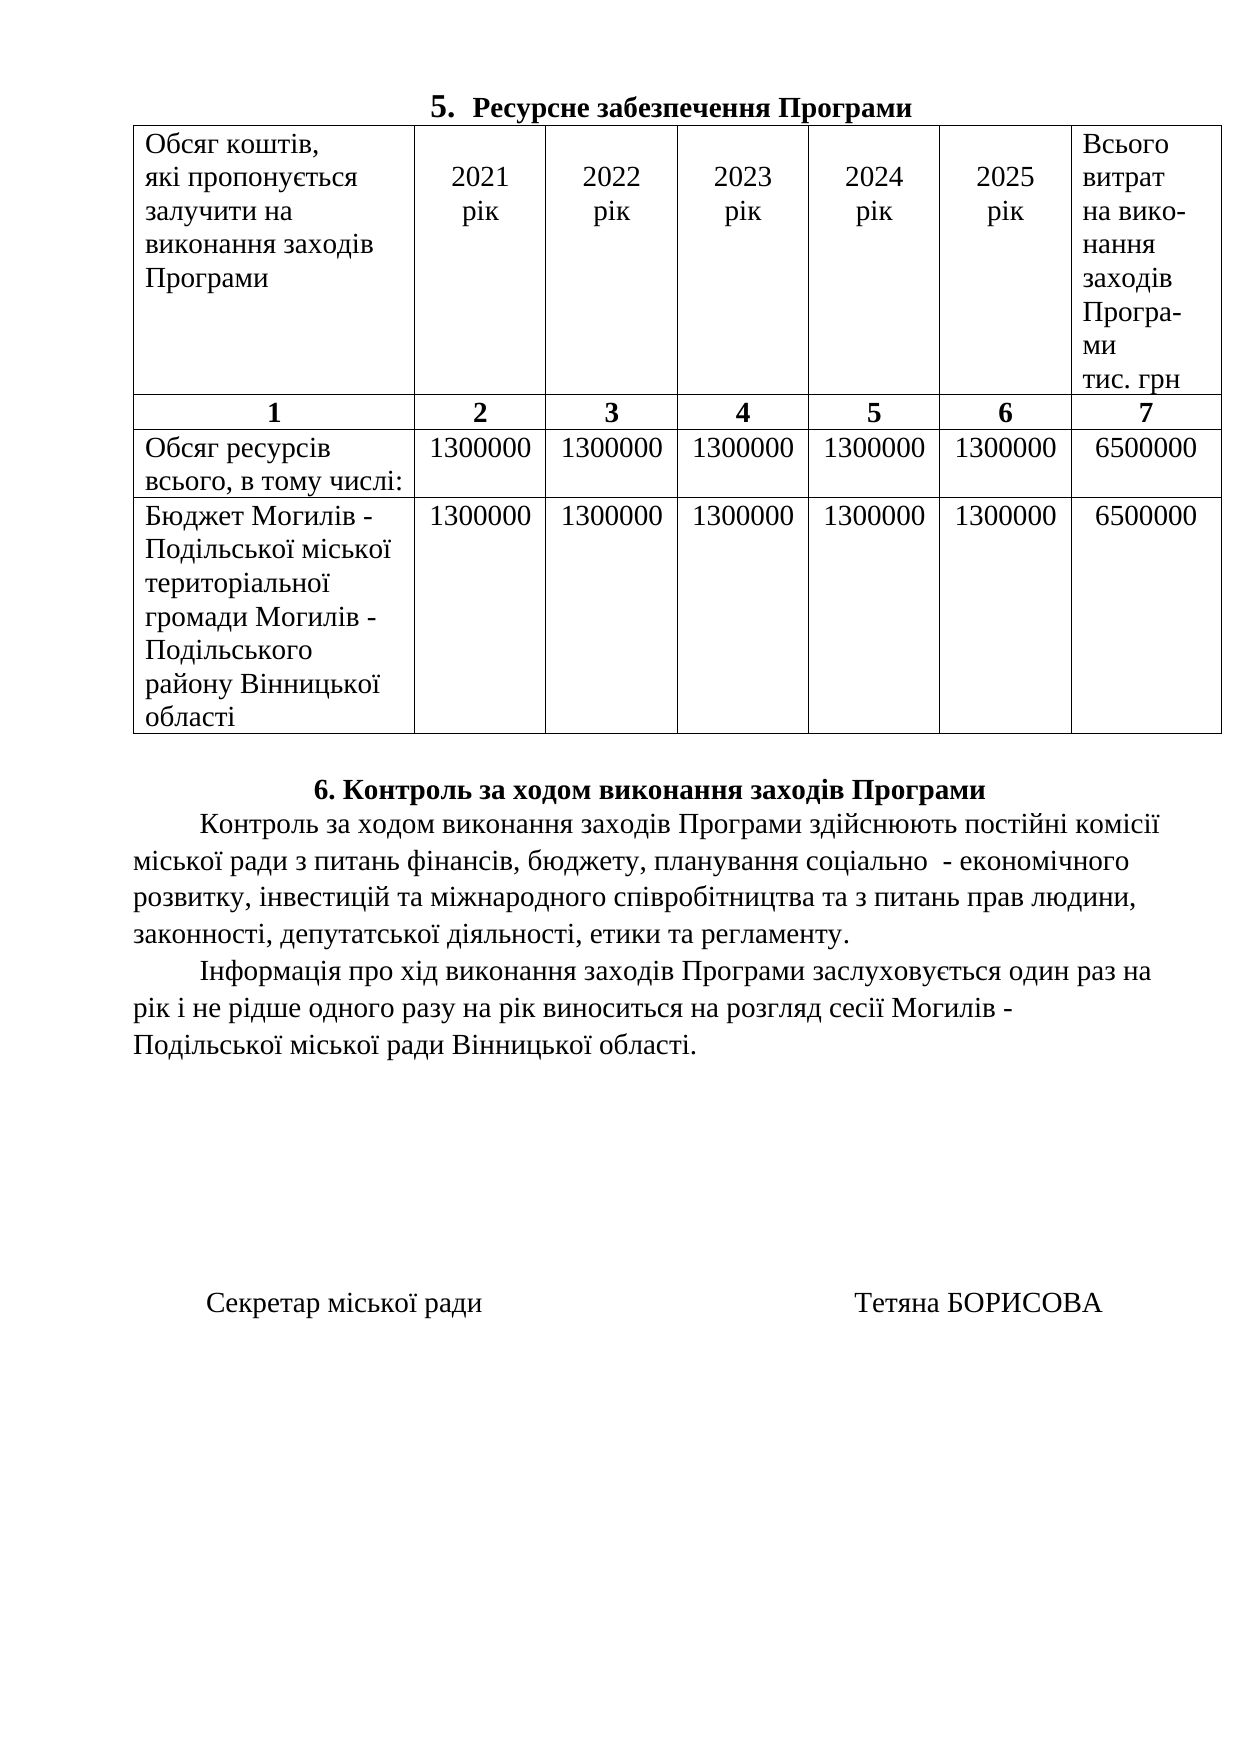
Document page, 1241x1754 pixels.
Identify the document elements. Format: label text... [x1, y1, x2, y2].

table_header 2021 рік [415, 126, 545, 394]
table_cell 1300000 [940, 430, 1071, 497]
text 6. Контроль за ходом виконання заходів Програми [133, 772, 1167, 806]
list Ресурсне забезпечення Програми [430, 87, 1167, 125]
table_cell 1300000 [546, 430, 677, 497]
table_cell 1300000 [415, 430, 545, 497]
table_cell 7 [1072, 395, 1221, 429]
table_header Всього витрат на вико-нання заходів Програ-ми тис. грн [1072, 126, 1221, 394]
table_cell 1300000 [415, 498, 545, 733]
table_cell 1300000 [809, 430, 939, 497]
table_cell 1300000 [546, 498, 677, 733]
text Інформація про хід виконання заходів Програми заслуховується один раз на рік і не рідше одного разу на рік виноситься на розгляд сесії Могилів - Подільської міської ради Вінницької області. [133, 953, 1167, 1061]
table_cell 1300000 [940, 498, 1071, 733]
table_header 2024 рік [809, 126, 939, 394]
table_header 2023 рік [678, 126, 808, 394]
table_cell 1300000 [678, 430, 808, 497]
table_cell Бюджет Могилів - Подільської міської територіальної громади Могилів - Подільського району Вінницької області [134, 498, 414, 733]
table_cell 6500000 [1072, 430, 1221, 497]
table_cell 2 [415, 395, 545, 429]
text Секретар міської ради Тетяна БОРИСОВА [133, 1285, 1167, 1319]
table_cell 3 [546, 395, 677, 429]
text Контроль за ходом виконання заходів Програми здійснюють постійні комісії міської ради з питань фінансів, бюджету, планування соціально - економічного розвитку, інвестицій та міжнародного співробітництва та з питань прав людини, законності, депутатської діяльності, етики та регламенту. [133, 806, 1167, 950]
table_cell 4 [678, 395, 808, 429]
table_cell 6500000 [1072, 498, 1221, 733]
table_header 2022 рік [546, 126, 677, 394]
table_cell Обсяг ресурсів всього, в тому числі: [134, 430, 414, 497]
table_header 2025 рік [940, 126, 1071, 394]
table_cell 5 [809, 395, 939, 429]
table_header Обсяг коштів, які пропонується залучити на виконання заходів Програми [134, 126, 414, 394]
table_cell 6 [940, 395, 1071, 429]
table_cell 1300000 [809, 498, 939, 733]
table_cell 1 [134, 395, 414, 429]
table_cell 1300000 [678, 498, 808, 733]
